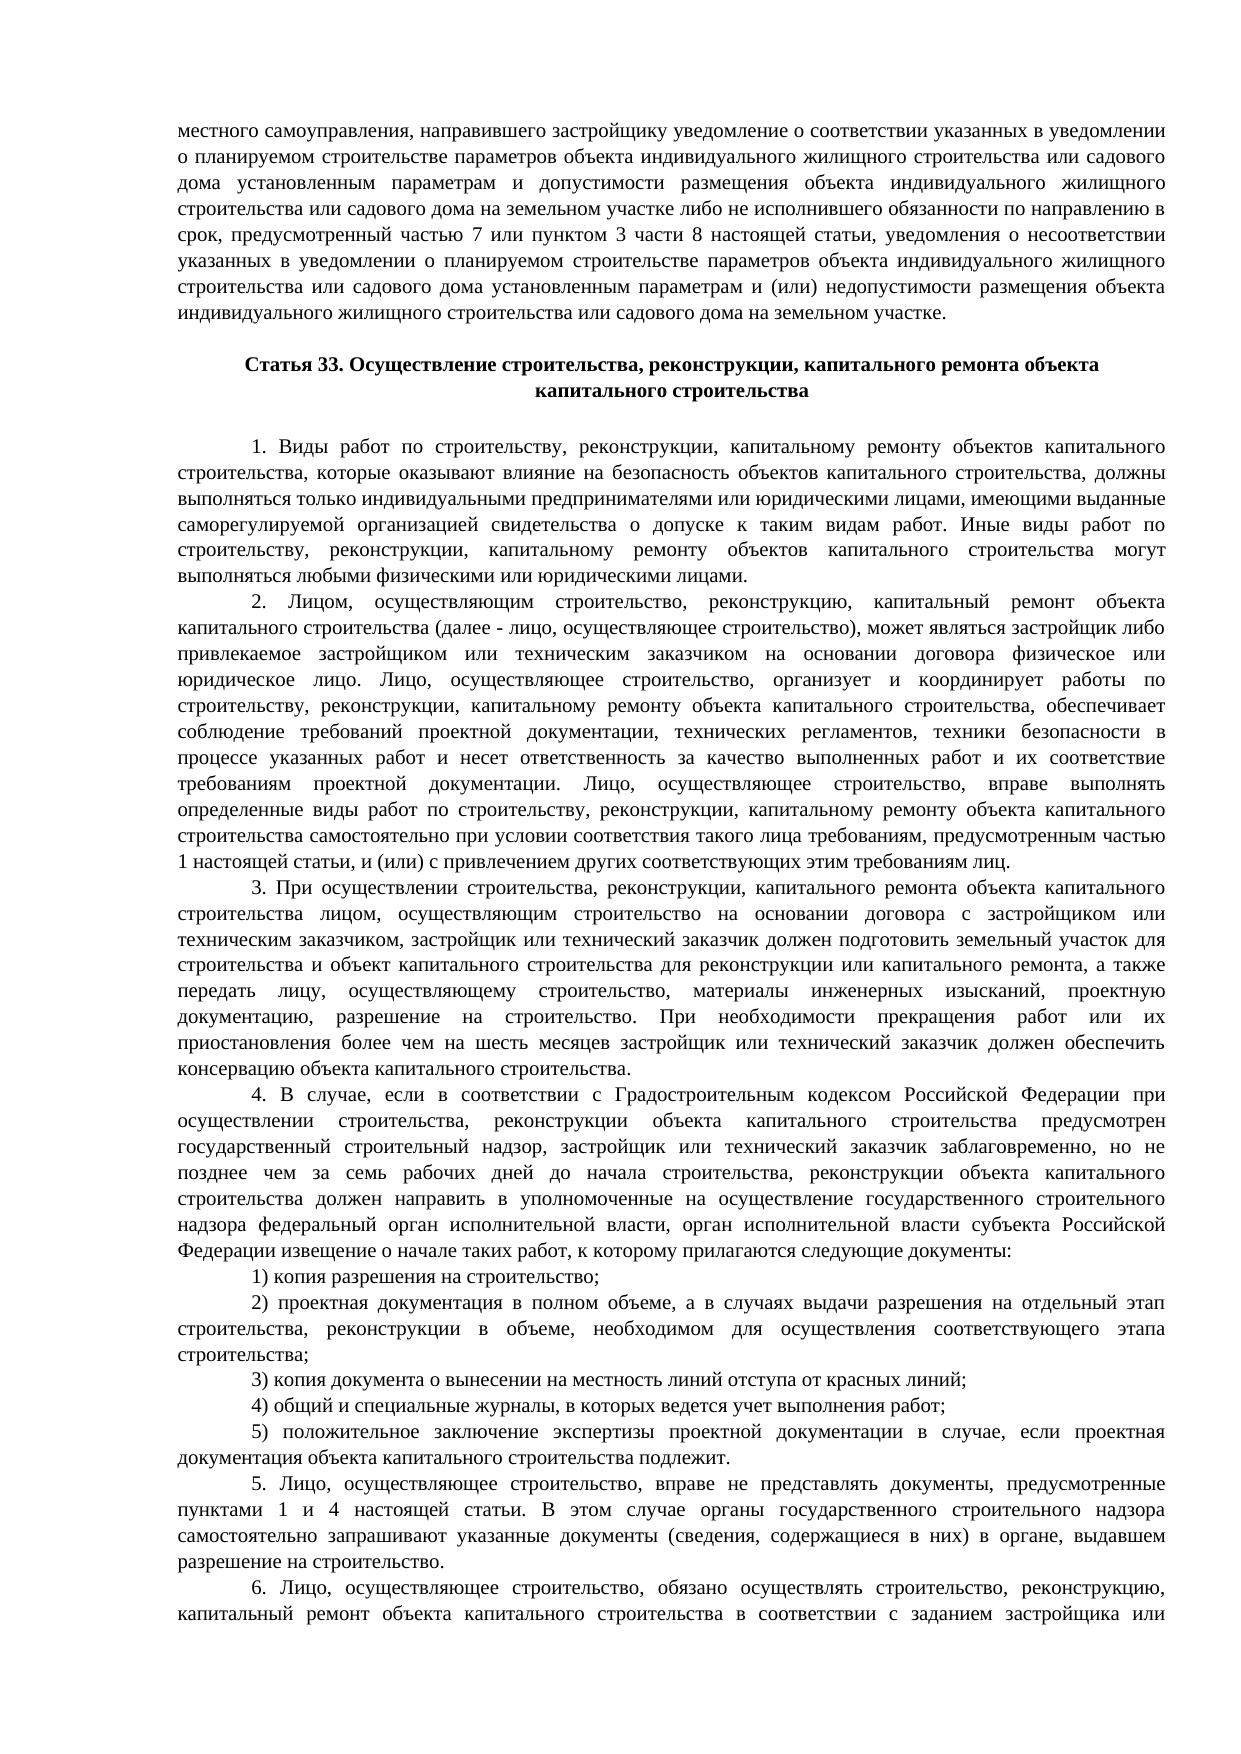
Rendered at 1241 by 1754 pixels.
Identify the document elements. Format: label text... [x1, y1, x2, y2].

text 3. При осуществлении строительства, реконструкции, капитального ремонта объекта капитального строительства лицом, осуществляющим строительство на основании договора с застройщиком или техническим заказчиком, застройщик или технический заказчик должен подготовить земельный участок для строительства и объект капитального строительства для реконструкции или капитального ремонта, а также передать лицу, осуществляющему строительство, материалы инженерных изысканий, проектную документацию, разрешение на строительство. При необходимости прекращения работ или их приостановления более чем на шесть месяцев застройщик или технический заказчик должен обеспечить консервацию объекта капитального строительства. [177, 874, 1167, 1080]
text Статья 33. Осуществление строительства, реконструкции, капитального ремонта объекта капитального строительства [177, 352, 1167, 402]
text 1) копия разрешения на строительство; [177, 1264, 1167, 1288]
text 2. Лицом, осуществляющим строительство, реконструкцию, капитальный ремонт объекта капитального строительства (далее - лицо, осуществляющее строительство), может являться застройщик либо привлекаемое застройщиком или техническим заказчиком на основании договора физическое или юридическое лицо. Лицо, осуществляющее строительство, организует и координирует работы по строительству, реконструкции, капитальному ремонту объекта капитального строительства, обеспечивает соблюдение требований проектной документации, технических регламентов, техники безопасности в процессе указанных работ и несет ответственность за качество выполненных работ и их соответствие требованиям проектной документации. Лицо, осуществляющее строительство, вправе выполнять определенные виды работ по строительству, реконструкции, капитальному ремонту объекта капитального строительства самостоятельно при условии соответствия такого лица требованиям, предусмотренным частью 1 настоящей статьи, и (или) с привлечением других соответствующих этим требованиям лиц. [177, 589, 1167, 873]
text 5) положительное заключение экспертизы проектной документации в случае, если проектная документация объекта капитального строительства подлежит. [177, 1419, 1167, 1469]
text 2) проектная документация в полном объеме, а в случаях выдачи разрешения на отдельный этап строительства, реконструкции в объеме, необходимом для осуществления соответствующего этапа строительства; [177, 1289, 1167, 1366]
text 1. Виды работ по строительству, реконструкции, капитальному ремонту объектов капитального строительства, которые оказывают влияние на безопасность объектов капитального строительства, должны выполняться только индивидуальными предпринимателями или юридическими лицами, имеющими выданные саморегулируемой организацией свидетельства о допуске к таким видам работ. Иные виды работ по строительству, реконструкции, капитальному ремонту объектов капитального строительства могут выполняться любыми физическими или юридическими лицами. [177, 434, 1167, 587]
text 4. В случае, если в соответствии с Градостроительным кодексом Российской Федерации при осуществлении строительства, реконструкции объекта капитального строительства предусмотрен государственный строительный надзор, застройщик или технический заказчик заблаговременно, но не позднее чем за семь рабочих дней до начала строительства, реконструкции объекта капитального строительства должен направить в уполномоченные на осуществление государственного строительного надзора федеральный орган исполнительной власти, орган исполнительной власти субъекта Российской Федерации извещение о начале таких работ, к которому прилагаются следующие документы: [177, 1082, 1167, 1262]
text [177, 118, 1167, 324]
text 4) общий и специальные журналы, в которых ведется учет выполнения работ; [177, 1393, 1167, 1417]
text 5. Лицо, осуществляющее строительство, вправе не представлять документы, предусмотренные пунктами 1 и 4 настоящей статьи. В этом случае органы государственного строительного надзора самостоятельно запрашивают указанные документы (сведения, содержащиеся в них) в органе, выдавшем разрешение на строительство. [177, 1471, 1167, 1573]
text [177, 1575, 1167, 1625]
text 3) копия документа о вынесении на местность линий отступа от красных линий; [177, 1367, 1167, 1391]
